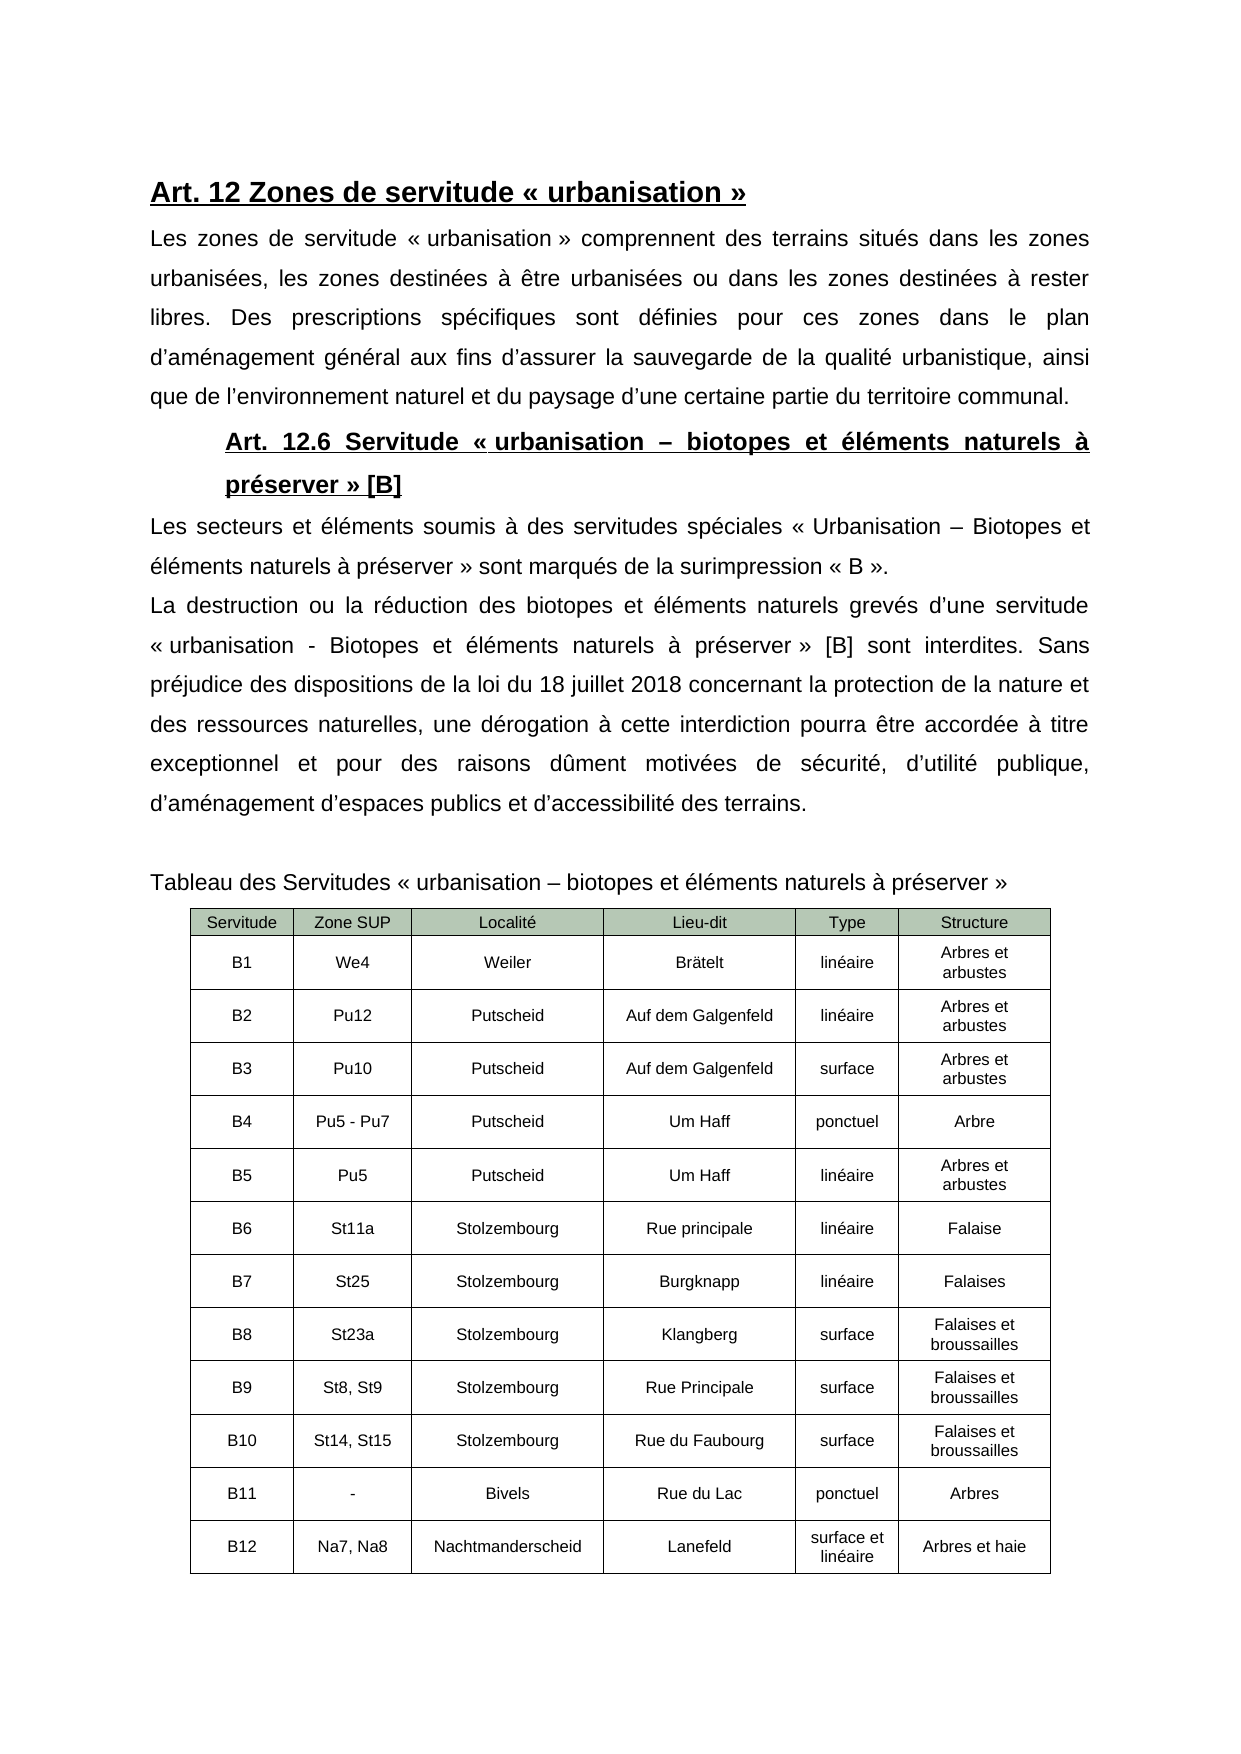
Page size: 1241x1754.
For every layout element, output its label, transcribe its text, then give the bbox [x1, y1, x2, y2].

table_cell Weiler [412, 936, 603, 988]
table_cell Pu5 - Pu7 [294, 1096, 411, 1148]
table_cell Falaises et broussailles [899, 1361, 1050, 1413]
table_cell B11 [191, 1468, 293, 1520]
table_cell B6 [191, 1202, 293, 1254]
table_cell surface [796, 1415, 898, 1467]
table_cell Rue principale [604, 1202, 795, 1254]
table_cell Rue du Lac [604, 1468, 795, 1520]
table_cell B9 [191, 1361, 293, 1413]
table_cell Pu12 [294, 990, 411, 1042]
table_cell linéaire [796, 1255, 898, 1307]
table_header Servitude [191, 909, 293, 935]
table_cell Falaises [899, 1255, 1050, 1307]
table_cell Stolzembourg [412, 1415, 603, 1467]
table_cell St11a [294, 1202, 411, 1254]
table_cell Arbres et arbustes [899, 1043, 1050, 1095]
table_cell linéaire [796, 936, 898, 988]
table_cell B12 [191, 1521, 293, 1573]
text Les secteurs et éléments soumis à des servitudes spéciales « Urbanisation – Biotopes et éléments naturels à préserver » sont marqués de la surimpression « B ». [150, 513, 1090, 579]
table_cell St8, St9 [294, 1361, 411, 1413]
table_cell Nachtmanderscheid [412, 1521, 603, 1573]
table_header Localité [412, 909, 603, 935]
table_cell Rue du Faubourg [604, 1415, 795, 1467]
table_header Lieu-dit [604, 909, 795, 935]
text La destruction ou la réduction des biotopes et éléments naturels grevés d’une servitude « urbanisation - Biotopes et éléments naturels à préserver » [B] sont interdites. Sans préjudice des dispositions de la loi du 18 juillet 2018 concernant la protection de la nature et des ressources naturelles, une dérogation à cette interdiction pourra être accordée à titre exceptionnel et pour des raisons dûment motivées de sécurité, d’utilité publique, d’aménagement d’espaces publics et d’accessibilité des terrains. [150, 592, 1090, 816]
table_cell Arbres et arbustes [899, 936, 1050, 988]
table_cell Falaise [899, 1202, 1050, 1254]
table_cell Brätelt [604, 936, 795, 988]
table_cell St23a [294, 1308, 411, 1360]
table_cell surface [796, 1361, 898, 1413]
table_cell surface [796, 1043, 898, 1095]
table_cell Auf dem Galgenfeld [604, 1043, 795, 1095]
table_cell Arbres et arbustes [899, 1149, 1050, 1201]
table_cell Arbres [899, 1468, 1050, 1520]
subtitle Art. 12 Zones de servitude « urbanisation » [150, 175, 1090, 208]
table_header Zone SUP [294, 909, 411, 935]
table_cell B7 [191, 1255, 293, 1307]
table_cell Bivels [412, 1468, 603, 1520]
table_cell Stolzembourg [412, 1361, 603, 1413]
table_cell We4 [294, 936, 411, 988]
table_cell Um Haff [604, 1149, 795, 1201]
table_cell linéaire [796, 990, 898, 1042]
table_cell surface et linéaire [796, 1521, 898, 1573]
table_cell Putscheid [412, 1043, 603, 1095]
table_cell B10 [191, 1415, 293, 1467]
table_cell Putscheid [412, 1096, 603, 1148]
table_cell Na7, Na8 [294, 1521, 411, 1573]
table_cell Klangberg [604, 1308, 795, 1360]
table_cell B4 [191, 1096, 293, 1148]
table_cell Rue Principale [604, 1361, 795, 1413]
table_cell Um Haff [604, 1096, 795, 1148]
table_cell ponctuel [796, 1468, 898, 1520]
table_cell linéaire [796, 1202, 898, 1254]
table_cell Auf dem Galgenfeld [604, 990, 795, 1042]
table_cell B1 [191, 936, 293, 988]
table_cell Falaises et broussailles [899, 1308, 1050, 1360]
table_cell Arbres et arbustes [899, 990, 1050, 1042]
table_cell Stolzembourg [412, 1202, 603, 1254]
table_cell B8 [191, 1308, 293, 1360]
table_cell Lanefeld [604, 1521, 795, 1573]
table_cell - [294, 1468, 411, 1520]
table_cell Burgknapp [604, 1255, 795, 1307]
table_cell Stolzembourg [412, 1308, 603, 1360]
table_cell Arbre [899, 1096, 1050, 1148]
table_cell St14, St15 [294, 1415, 411, 1467]
table_header Structure [899, 909, 1050, 935]
table_cell Pu5 [294, 1149, 411, 1201]
table_cell Pu10 [294, 1043, 411, 1095]
subtitle Art. 12.6 Servitude « urbanisation – biotopes et éléments naturels à préserver » [B] [225, 453, 1090, 499]
table_header Type [796, 909, 898, 935]
text Tableau des Servitudes « urbanisation – biotopes et éléments naturels à préserver » [150, 868, 1090, 895]
table_cell Putscheid [412, 990, 603, 1042]
table_cell B2 [191, 990, 293, 1042]
table_cell ponctuel [796, 1096, 898, 1148]
table_cell B5 [191, 1149, 293, 1201]
table_cell Arbres et haie [899, 1521, 1050, 1573]
table_cell Stolzembourg [412, 1255, 603, 1307]
subtitle Art. 12.6 Servitude « urbanisation – biotopes et éléments naturels à préserver » [B] [225, 427, 1090, 452]
table_cell linéaire [796, 1149, 898, 1201]
text Les zones de servitude « urbanisation » comprennent des terrains situés dans les zones urbanisées, les zones destinées à être urbanisées ou dans les zones destinées à rester libres. Des prescriptions spécifiques sont définies pour ces zones dans le plan d’aménagement général aux fins d’assurer la sauvegarde de la qualité urbanistique, ainsi que de l’environnement naturel et du paysage d’une certaine partie du territoire communal. [150, 225, 1090, 409]
table_cell B3 [191, 1043, 293, 1095]
table_cell Putscheid [412, 1149, 603, 1201]
table_cell surface [796, 1308, 898, 1360]
table_cell Falaises et broussailles [899, 1415, 1050, 1467]
table_cell St25 [294, 1255, 411, 1307]
